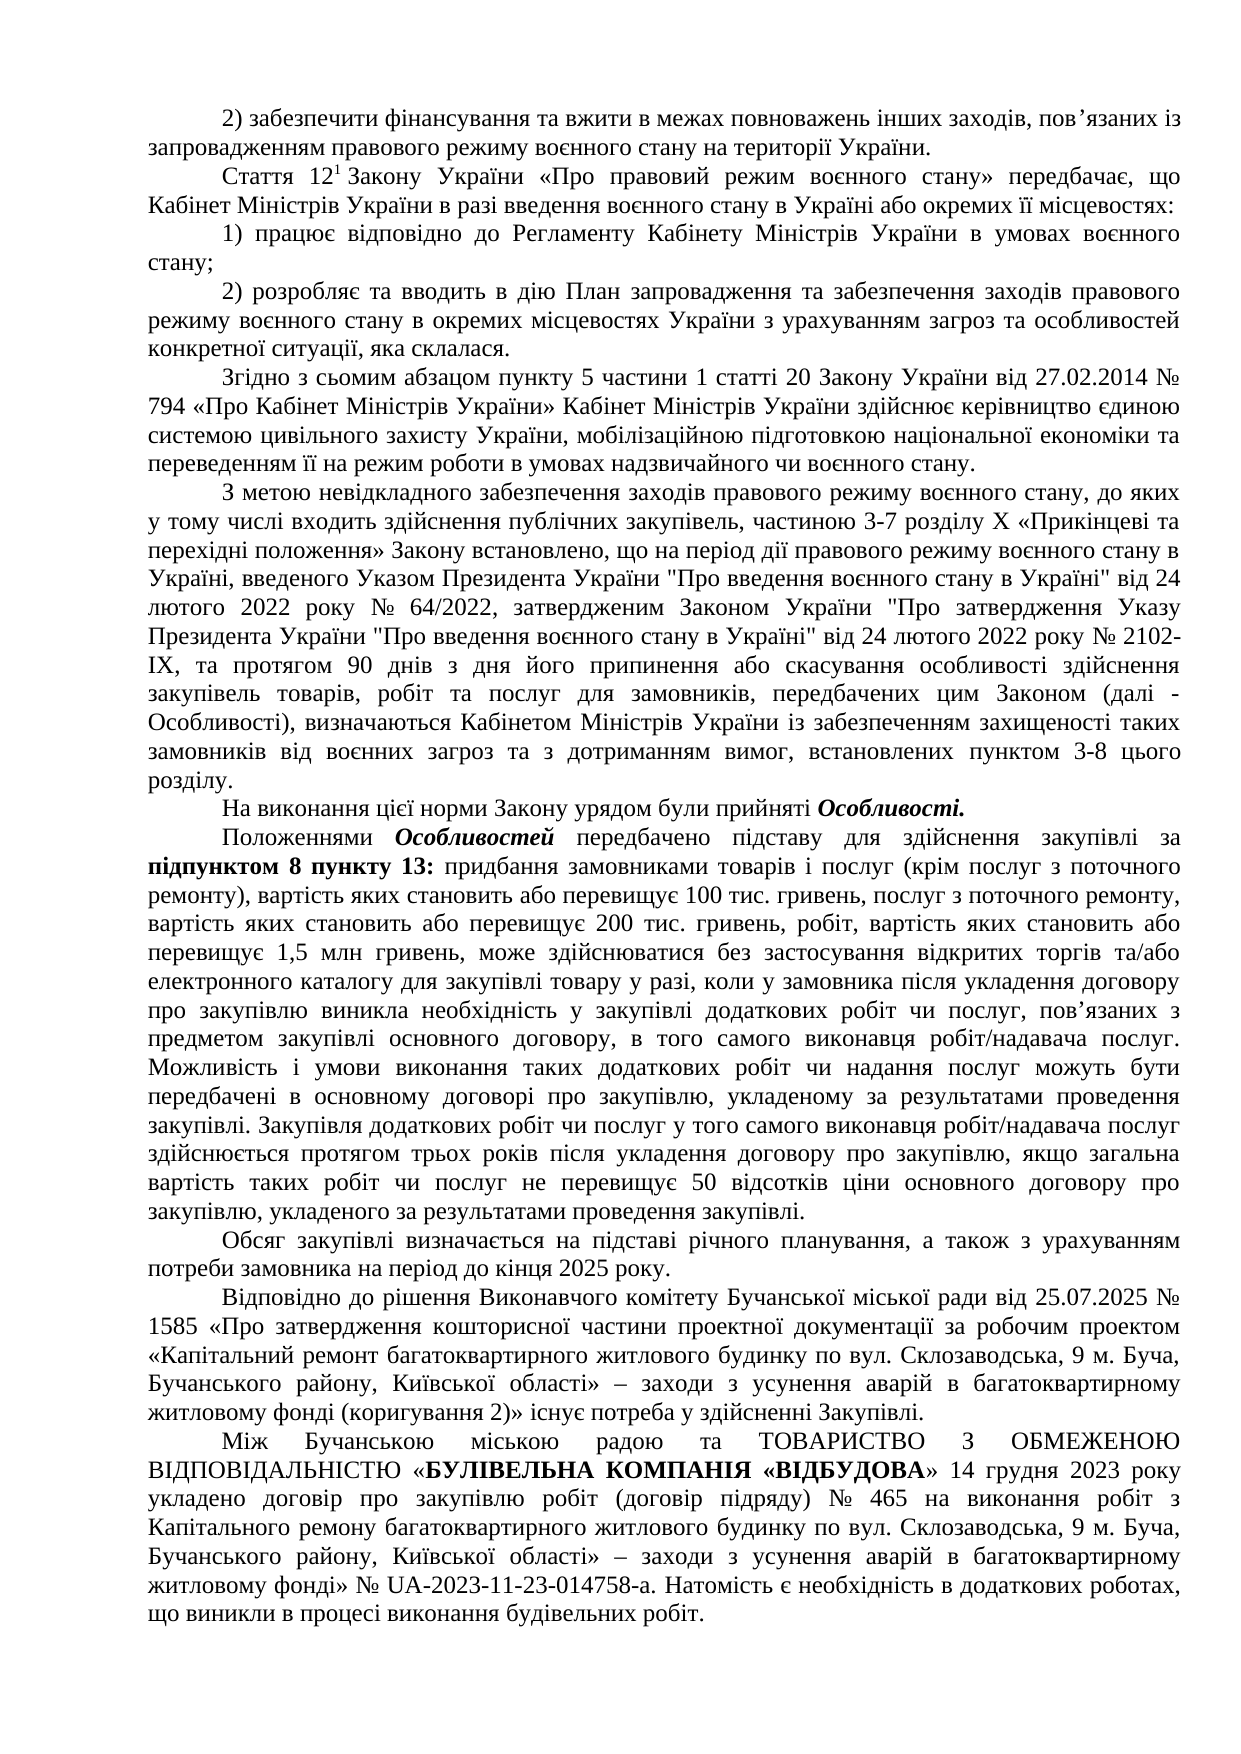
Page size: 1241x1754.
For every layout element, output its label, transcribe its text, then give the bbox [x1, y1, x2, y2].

text 2) розробляє та вводить в дію План запровадження та забезпечення заходів правового режиму воєнного стану в окремих місцевостях України з урахуванням загроз та особливостей конкретної ситуації, яка склалася. [148, 276, 1181, 362]
text Між Бучанською міською радою та ТОВАРИСТВО З ОБМЕЖЕНОЮ ВІДПОВІДАЛЬНІСТЮ «БУЛІВЕЛЬНА КОМПАНІЯ «ВІДБУДОВА» 14 грудня 2023 року укладено договір про закупівлю робіт (договір підряду) № 465 на виконання робіт з Капітального ремону багатоквартирного житлового будинку по вул. Склозаводська, 9 м. Буча, Бучанського району, Київської області» – заходи з усунення аварій в багатоквартирному житловому фонді» № UA-2023-11-23-014758-a. Натомість є необхідність в додаткових роботах, що виникли в процесі виконання будівельних робіт. [148, 1426, 1181, 1627]
text 1) працює відповідно до Регламенту Кабінету Міністрів України в умовах воєнного стану; [148, 218, 1181, 276]
text 2) забезпечити фінансування та вжити в межах повноважень інших заходів, пов’язаних із запровадженням правового режиму воєнного стану на території України. [148, 103, 1181, 161]
text Згідно з сьомим абзацом пункту 5 частини 1 статті 20 Закону України від 27.02.2014 № 794 «Про Кабінет Міністрів України» Кабінет Міністрів України здійснює керівництво єдиною системою цивільного захисту України, мобілізаційною підготовкою національної економіки та переведенням її на режим роботи в умовах надзвичайного чи воєнного стану. [148, 362, 1181, 477]
text Стаття 121 Закону України «Про правовий режим воєнного стану» передбачає, що Кабінет Міністрів України в разі введення воєнного стану в Україні або окремих її місцевостях: [148, 161, 1181, 218]
text З метою невідкладного забезпечення заходів правового режиму воєнного стану, до яких у тому числі входить здійснення публічних закупівель, частиною 3-7 розділу Х «Прикінцеві та перехідні положення» Закону встановлено, що на період дії правового режиму воєнного стану в Україні, введеного Указом Президента України "Про введення воєнного стану в Україні" від 24 лютого 2022 року № 64/2022, затвердженим Законом України "Про затвердження Указу Президента України "Про введення воєнного стану в Україні" від 24 лютого 2022 року № 2102-IX, та протягом 90 днів з дня його припинення або скасування особливості здійснення закупівель товарів, робіт та послуг для замовників, передбачених цим Законом (далі - Особливості), визначаються Кабінетом Міністрів України із забезпеченням захищеності таких замовників від воєнних загроз та з дотриманням вимог, встановлених пунктом 3-8 цього розділу. [148, 477, 1181, 793]
text Обсяг закупівлі визначається на підставі річного планування, а також з урахуванням потреби замовника на період до кінця 2025 року. [148, 1225, 1181, 1282]
text Відповідно до рішення Виконавчого комітету Бучанської міської ради від 25.07.2025 № 1585 «Про затвердження кошторисної частини проектної документації за робочим проектом «Капітальний ремонт багатоквартирного житлового будинку по вул. Склозаводська, 9 м. Буча, Бучанського району, Київської області» – заходи з усунення аварій в багатоквартирному житловому фонді (коригування 2)» існує потреба у здійсненні Закупівлі. [148, 1282, 1181, 1426]
text Положеннями Особливостей передбачено підставу для здійснення закупівлі за підпунктом 8 пункту 13: придбання замовниками товарів і послуг (крім послуг з поточного ремонту), вартість яких становить або перевищує 100 тис. гривень, послуг з поточного ремонту, вартість яких становить або перевищує 200 тис. гривень, робіт, вартість яких становить або перевищує 1,5 млн гривень, може здійснюватися без застосування відкритих торгів та/або електронного каталогу для закупівлі товару у разі, коли у замовника після укладення договору про закупівлю виникла необхідність у закупівлі додаткових робіт чи послуг, пов’язаних з предметом закупівлі основного договору, в того самого виконавця робіт/надавача послуг. Можливість і умови виконання таких додаткових робіт чи надання послуг можуть бути передбачені в основному договорі про закупівлю, укладеному за результатами проведення закупівлі. Закупівля додаткових робіт чи послуг у того самого виконавця робіт/надавача послуг здійснюється протягом трьох років після укладення договору про закупівлю, якщо загальна вартість таких робіт чи послуг не перевищує 50 відсотків ціни основного договору про закупівлю, укладеного за результатами проведення закупівлі. [148, 822, 1181, 1225]
text На виконання цієї норми Закону урядом були прийняті Особливості. [148, 793, 1181, 822]
